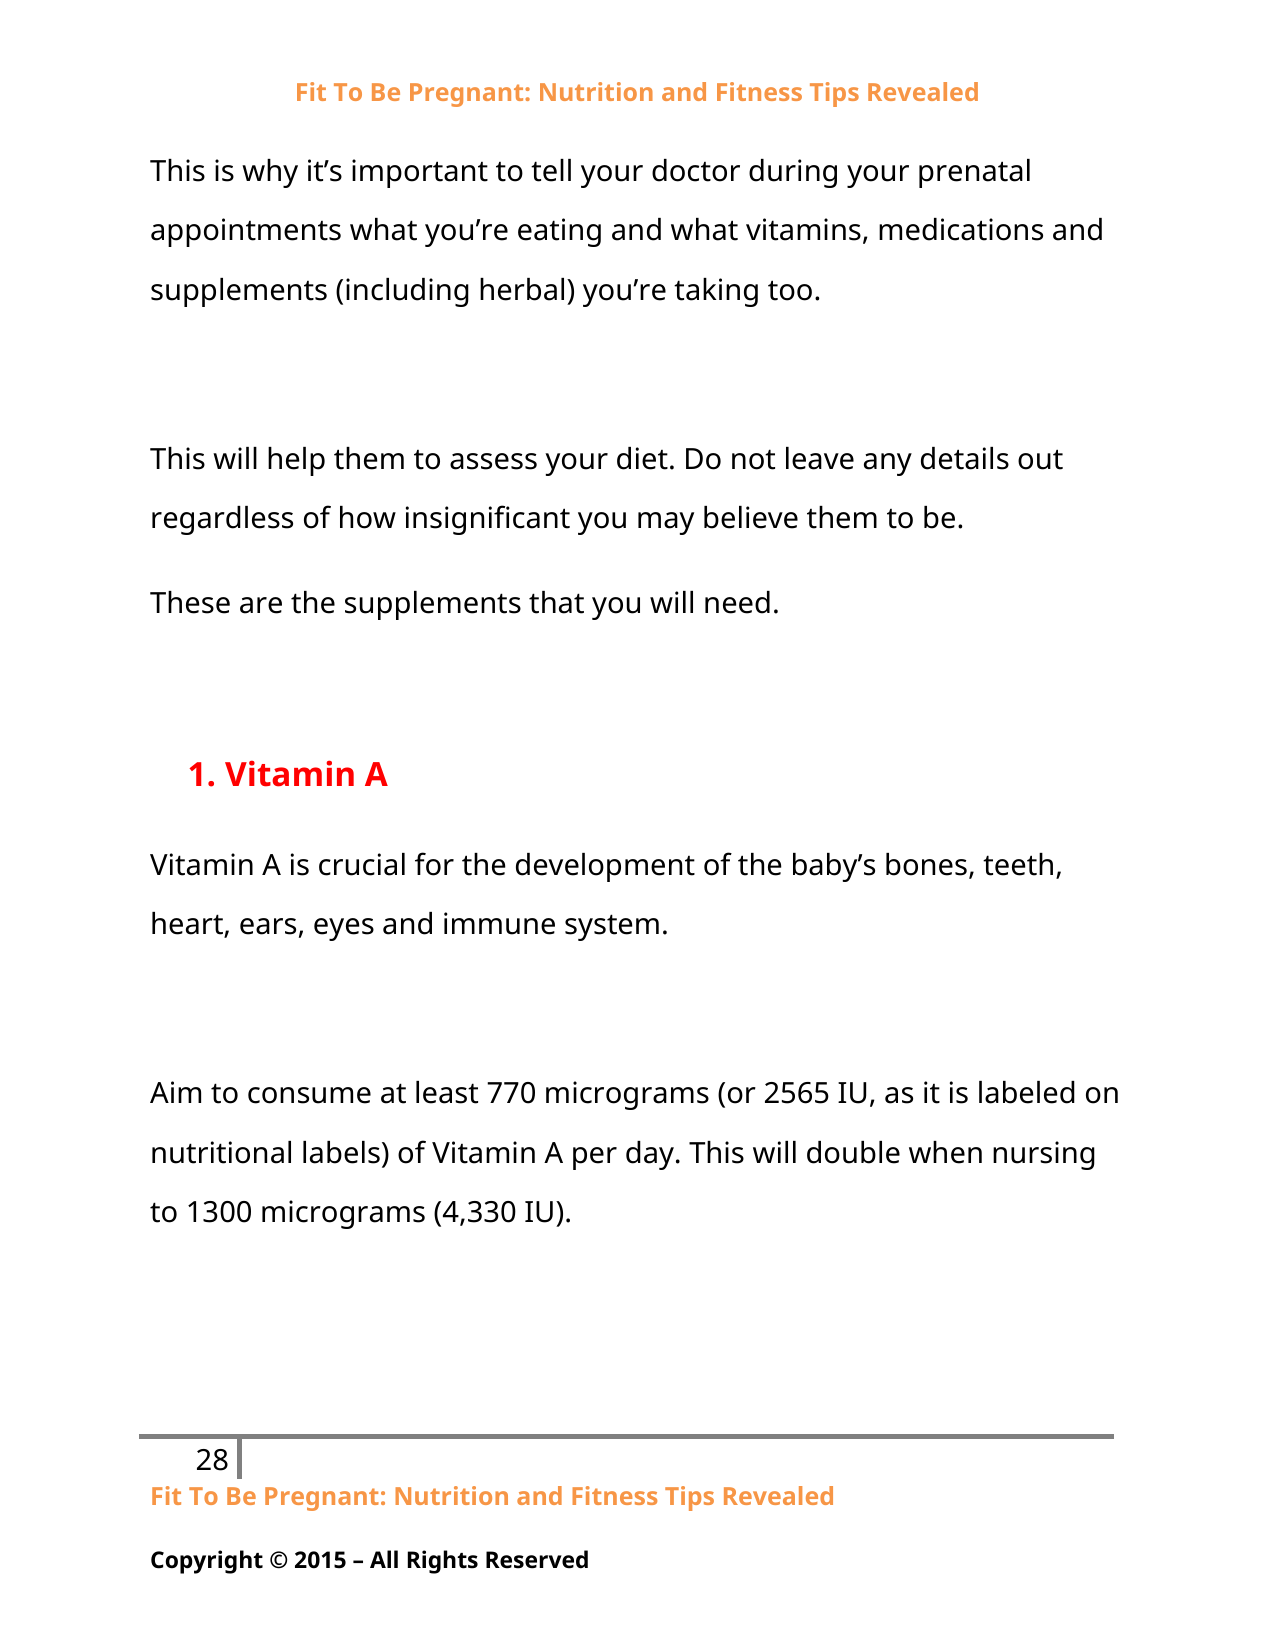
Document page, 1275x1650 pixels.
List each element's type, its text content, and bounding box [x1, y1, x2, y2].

list Vitamin A [187, 751, 1125, 796]
text This is why it’s important to tell your doctor during your prenatal appointments what you’re eating and what vitamins, medications and supplements (including herbal) you’re taking too. [150, 150, 1125, 309]
text These are the supplements that you will need. [150, 582, 1125, 622]
text Aim to consume at least 770 micrograms (or 2565 IU, as it is labeled on nutritional labels) of Vitamin A per day. This will double when nursing to 1300 micrograms (4,330 IU). [150, 1072, 1125, 1231]
text This will help them to assess your diet. Do not leave any details out regardless of how insignificant you may believe them to be. [150, 438, 1125, 537]
text Vitamin A is crucial for the development of the baby’s bones, teeth, heart, ears, eyes and immune system. [150, 844, 1125, 943]
